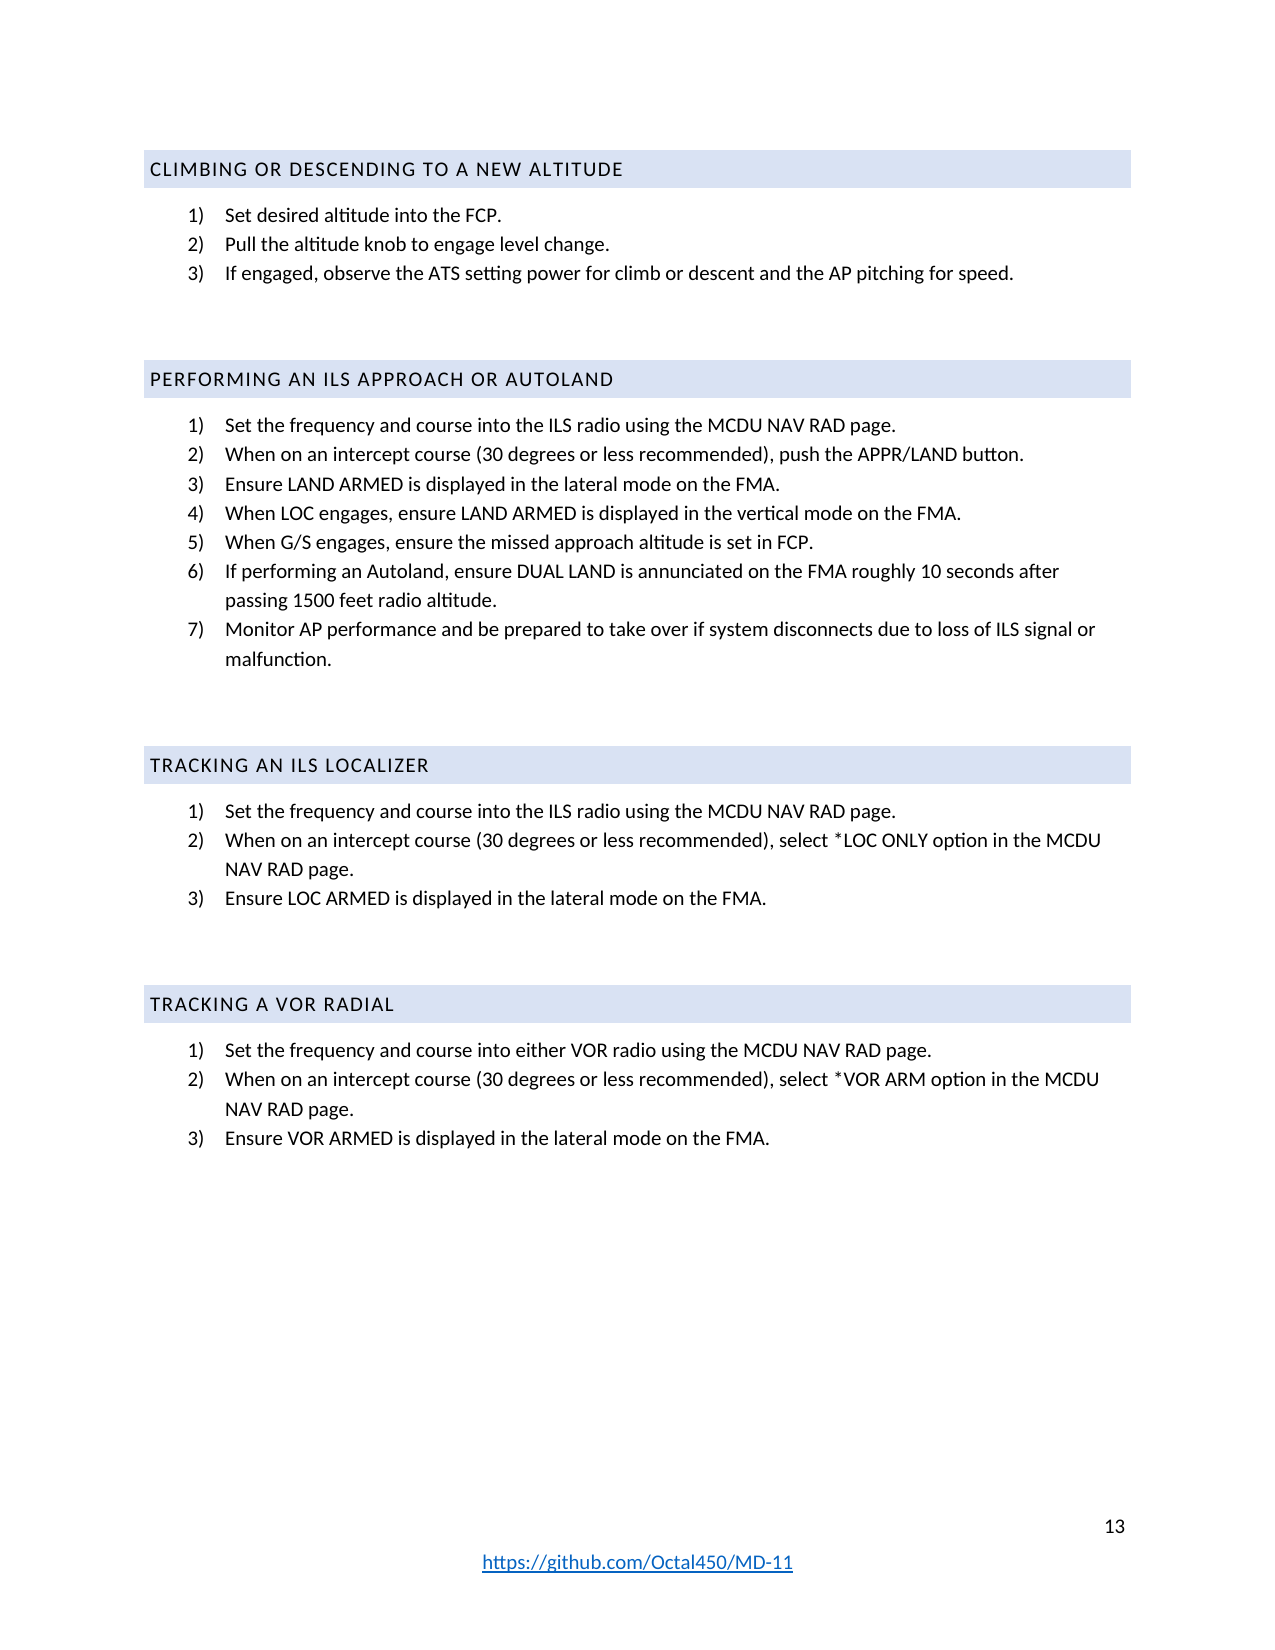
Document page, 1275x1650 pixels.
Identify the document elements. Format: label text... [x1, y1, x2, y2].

list Monitor AP performance and be prepared to take over if system disconnects due to loss of ILS signal or malfunction. [187, 617, 1125, 671]
list If performing an Autoland, ensure DUAL LAND is annunciated on the FMA roughly 10 seconds after passing 1500 feet radio altitude. [187, 558, 1125, 613]
list Set the frequency and course into either VOR radio using the MCDU NAV RAD page. [187, 1037, 1125, 1063]
list When on an intercept course (30 degrees or less recommended), select *LOC ONLY option in the MCDU NAV RAD page. [187, 827, 1125, 882]
list When G/S engages, ensure the missed approach altitude is set in FCP. [187, 529, 1125, 554]
list Ensure LOC ARMED is displayed in the lateral mode on the FMA. [187, 885, 1125, 911]
list Ensure VOR ARMED is displayed in the lateral mode on the FMA. [187, 1125, 1125, 1150]
list When on an intercept course (30 degrees or less recommended), push the APPR/LAND button. [187, 442, 1125, 467]
list If engaged, observe the ATS setting power for climb or descent and the AP pitching for speed. [187, 260, 1125, 286]
list Set the frequency and course into the ILS radio using the MCDU NAV RAD page. [187, 798, 1125, 823]
subtitle Performing an ILS Approach or Autoland [150, 367, 1125, 392]
subtitle Climbing or Descending to a New Altitude [150, 156, 1125, 182]
list Set desired altitude into the FCP. [187, 202, 1125, 227]
subtitle Tracking a VOR Radial [150, 992, 1125, 1017]
list Set the frequency and course into the ILS radio using the MCDU NAV RAD page. [187, 412, 1125, 438]
list When on an intercept course (30 degrees or less recommended), select *VOR ARM option in the MCDU NAV RAD page. [187, 1067, 1125, 1121]
list When LOC engages, ensure LAND ARMED is displayed in the vertical mode on the FMA. [187, 500, 1125, 525]
subtitle Tracking an ILS Localizer [150, 752, 1125, 777]
list Ensure LAND ARMED is displayed in the lateral mode on the FMA. [187, 471, 1125, 496]
list Pull the altitude knob to engage level change. [187, 231, 1125, 257]
